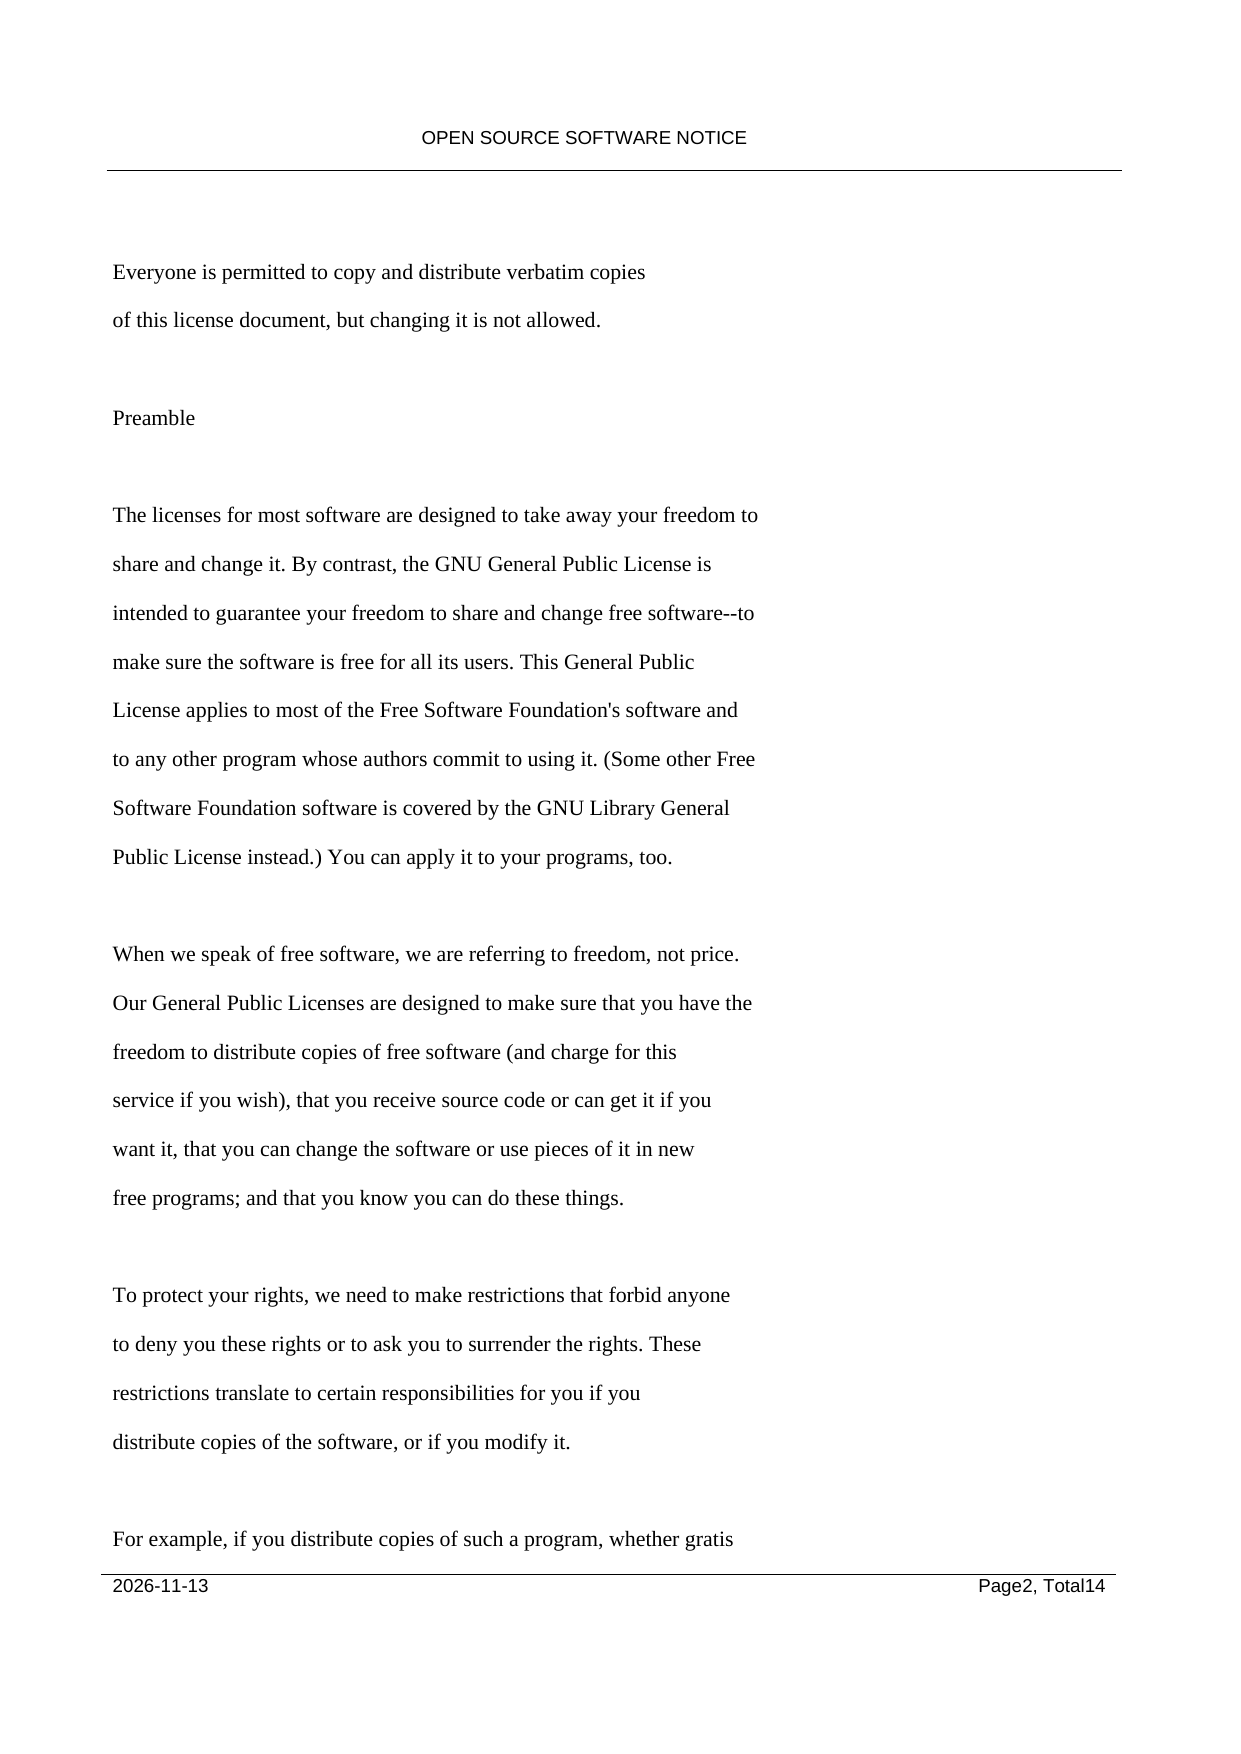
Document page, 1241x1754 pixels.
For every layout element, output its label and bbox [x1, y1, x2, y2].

text [112, 206, 1128, 1555]
